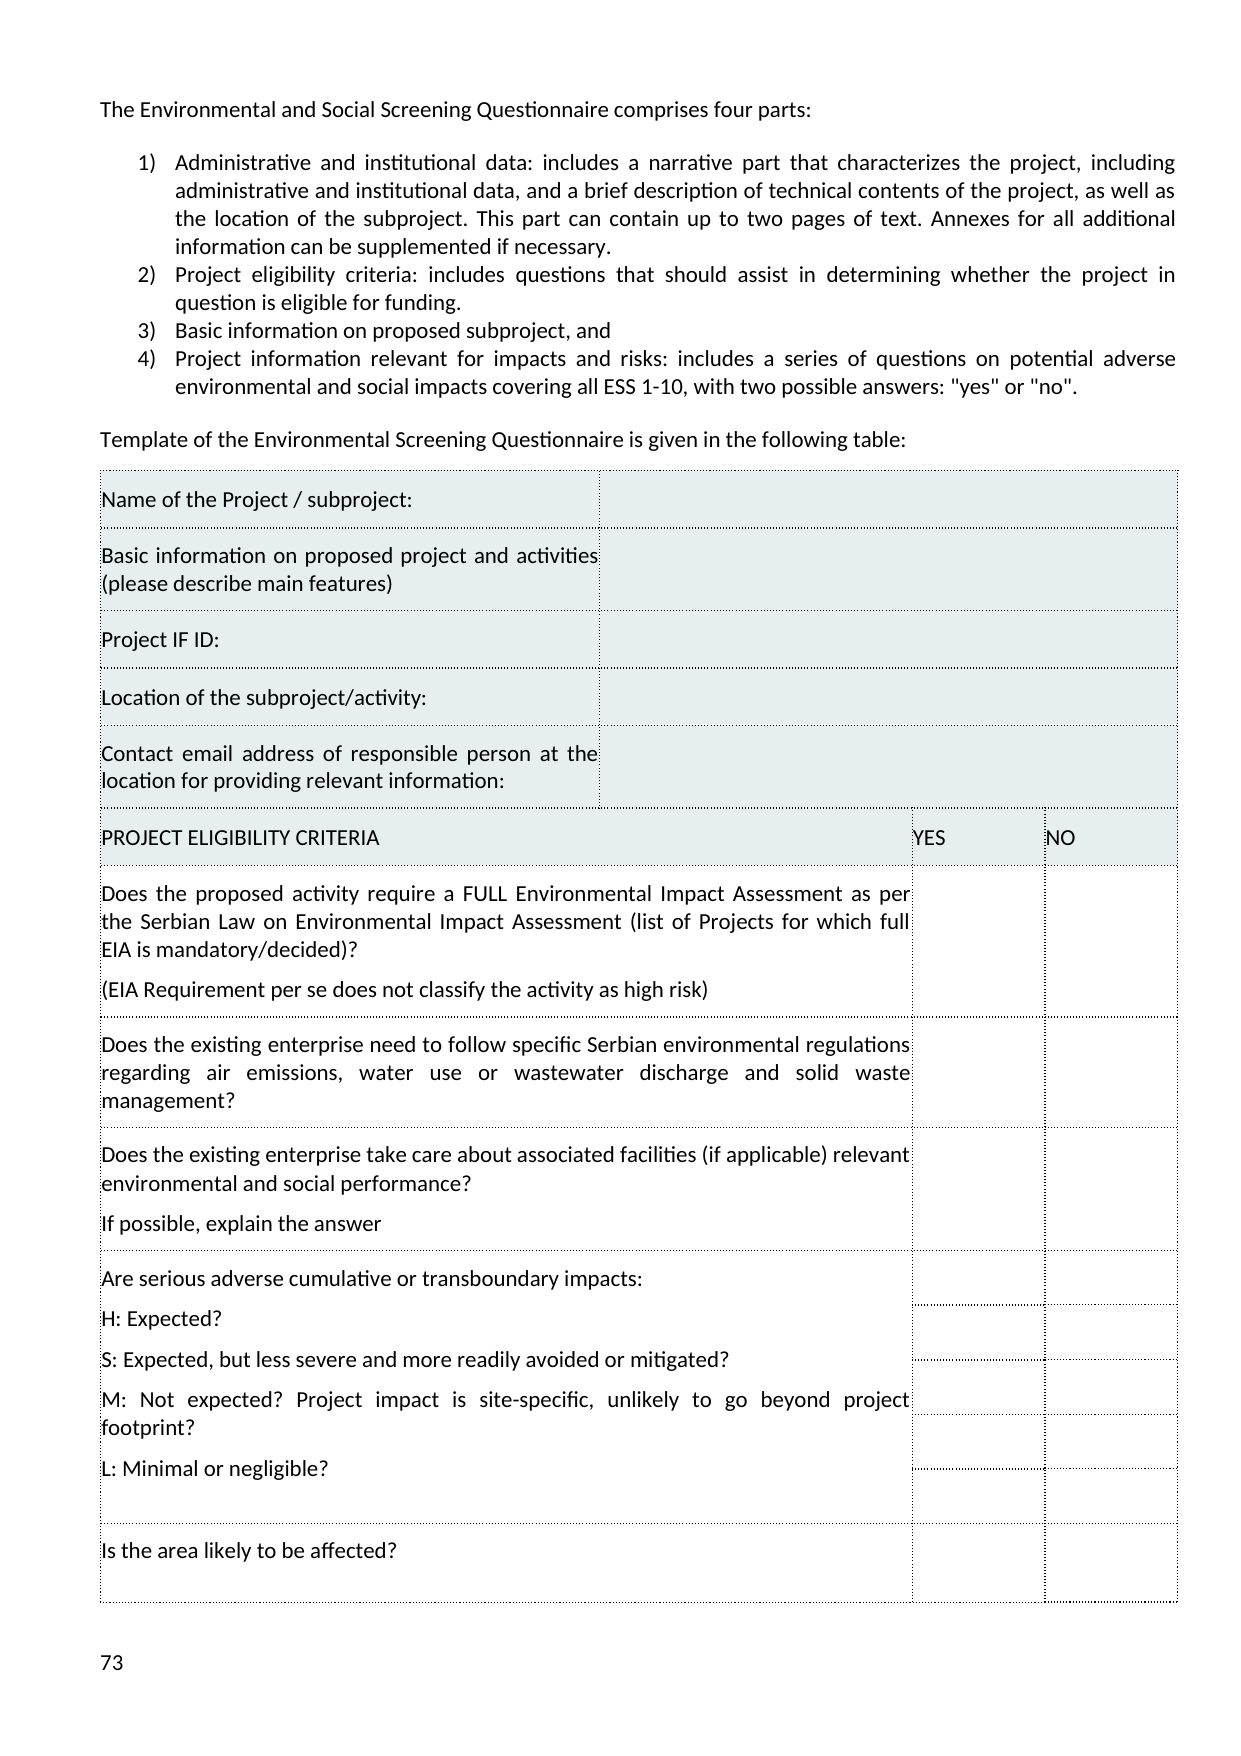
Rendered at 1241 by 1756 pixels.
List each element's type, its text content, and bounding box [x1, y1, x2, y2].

table_cell [1045, 1414, 1178, 1468]
text Template of the Environmental Screening Questionnaire is given in the following table: [100, 425, 1178, 453]
table_cell [912, 1359, 1045, 1413]
table_cell [912, 1468, 1045, 1523]
table_cell [912, 865, 1045, 1016]
list Administrative and institutional data: includes a narrative part that characterizes the project, including administrative and institutional data, and a brief description of technical contents of the project, as well as the location of the subproject. This part can contain up to two pages of text. Annexes for all additional information can be supplemented if necessary. [137, 148, 1178, 260]
table_cell [912, 1304, 1045, 1359]
table_cell [912, 1127, 1045, 1250]
table_cell [1045, 1250, 1178, 1304]
table_cell PROJECT ELIGIBILITY CRITERIA [101, 807, 912, 865]
table_cell Does the proposed activity require a FULL Environmental Impact Assessment as per the Serbian Law on Environmental Impact Assessment (list of Projects for which full EIA is mandatory/decided)? (EIA Requirement per se does not classify the activity as high risk) [101, 865, 912, 1016]
table_cell Does the existing enterprise take care about associated facilities (if applicable) relevant environmental and social performance? If possible, explain the answer [101, 1127, 912, 1250]
table_cell [1045, 865, 1178, 1016]
table_cell Location of the subproject/activity: [101, 667, 599, 724]
list Basic information on proposed subproject, and [137, 316, 1178, 344]
text The Environmental and Social Screening Questionnaire comprises four parts: [100, 95, 1178, 123]
table_cell [600, 527, 1178, 610]
table_cell [912, 1414, 1045, 1468]
table_cell [600, 667, 1178, 724]
table_cell [912, 1250, 1045, 1304]
list Project eligibility criteria: includes questions that should assist in determining whether the project in question is eligible for funding. [137, 260, 1178, 316]
table_cell Does the existing enterprise need to follow specific Serbian environmental regulations regarding air emissions, water use or wastewater discharge and solid waste management? [101, 1016, 912, 1127]
table_cell [1045, 1523, 1178, 1601]
table_cell Project IF ID: [101, 610, 599, 667]
table_cell [1045, 1016, 1178, 1127]
table_header [600, 470, 1178, 527]
list Project information relevant for impacts and risks: includes a series of questions on potential adverse environmental and social impacts covering all ESS 1-10, with two possible answers: "yes" or "no". [137, 344, 1178, 400]
table_cell [600, 725, 1178, 807]
table_cell [912, 1016, 1045, 1127]
table_cell Basic information on proposed project and activities (please describe main features) [101, 527, 599, 610]
table_cell [1045, 1304, 1178, 1359]
table_cell [1045, 1127, 1178, 1250]
table_cell [1045, 1359, 1178, 1413]
table_header Name of the Project / subproject: [101, 470, 599, 527]
table_cell Contact email address of responsible person at the location for providing relevant information: [101, 725, 599, 807]
table_cell YES [912, 807, 1045, 865]
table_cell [101, 1523, 912, 1601]
table_cell Are serious adverse cumulative or transboundary impacts: H: Expected? S: Expected, but less severe and more readily avoided or mitigated? M: Not expected? Project impact is site-specific, unlikely to go beyond project footprint? L: Minimal or negligible? [101, 1250, 912, 1523]
table_cell [1045, 1468, 1178, 1523]
table_cell NO [1045, 807, 1178, 865]
table_cell [600, 610, 1178, 667]
table_cell [912, 1523, 1045, 1601]
